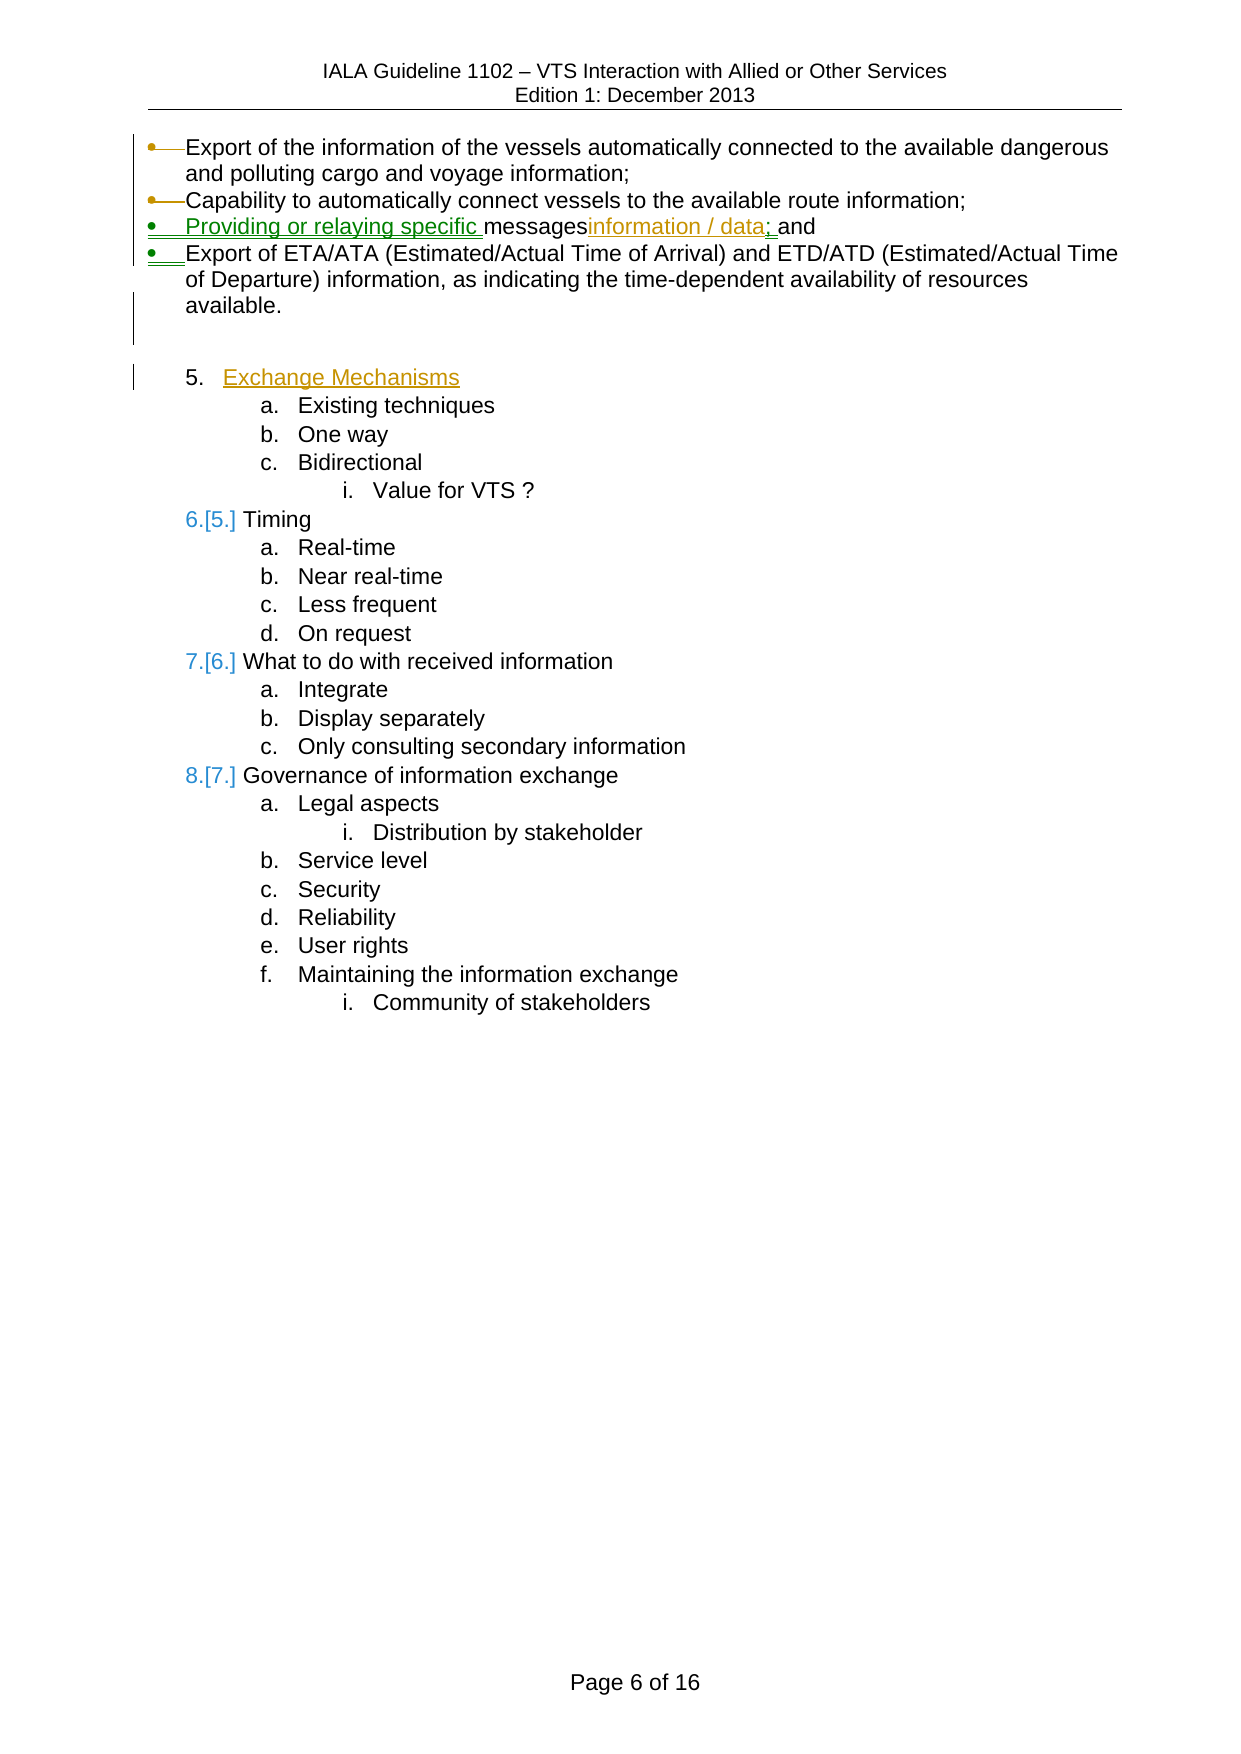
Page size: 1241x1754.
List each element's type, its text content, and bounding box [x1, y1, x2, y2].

list Value for VTS ? [354, 477, 1122, 504]
list Legal aspects [260, 790, 1122, 817]
list One way [260, 421, 1122, 447]
list Timing [185, 506, 1122, 532]
list Reliability [260, 904, 1122, 930]
list Only consulting secondary information [260, 733, 1122, 760]
list Existing techniques [260, 392, 1122, 418]
list Near real-time [260, 563, 1122, 589]
list Service level [260, 847, 1122, 873]
list Maintaining the information exchange [260, 961, 1122, 987]
list Less frequent [260, 591, 1122, 617]
list Display separately [260, 705, 1122, 731]
list What to do with received information [185, 648, 1122, 674]
list Bidirectional [260, 449, 1122, 475]
list Distribution by stakeholder [354, 819, 1122, 845]
list Security [260, 876, 1122, 902]
list Governance of information exchange [185, 762, 1122, 788]
list Integrate [260, 676, 1122, 703]
list User rights [260, 932, 1122, 959]
list Real-time [260, 534, 1122, 561]
list On request [260, 619, 1122, 646]
list Community of stakeholders [354, 989, 1122, 1016]
